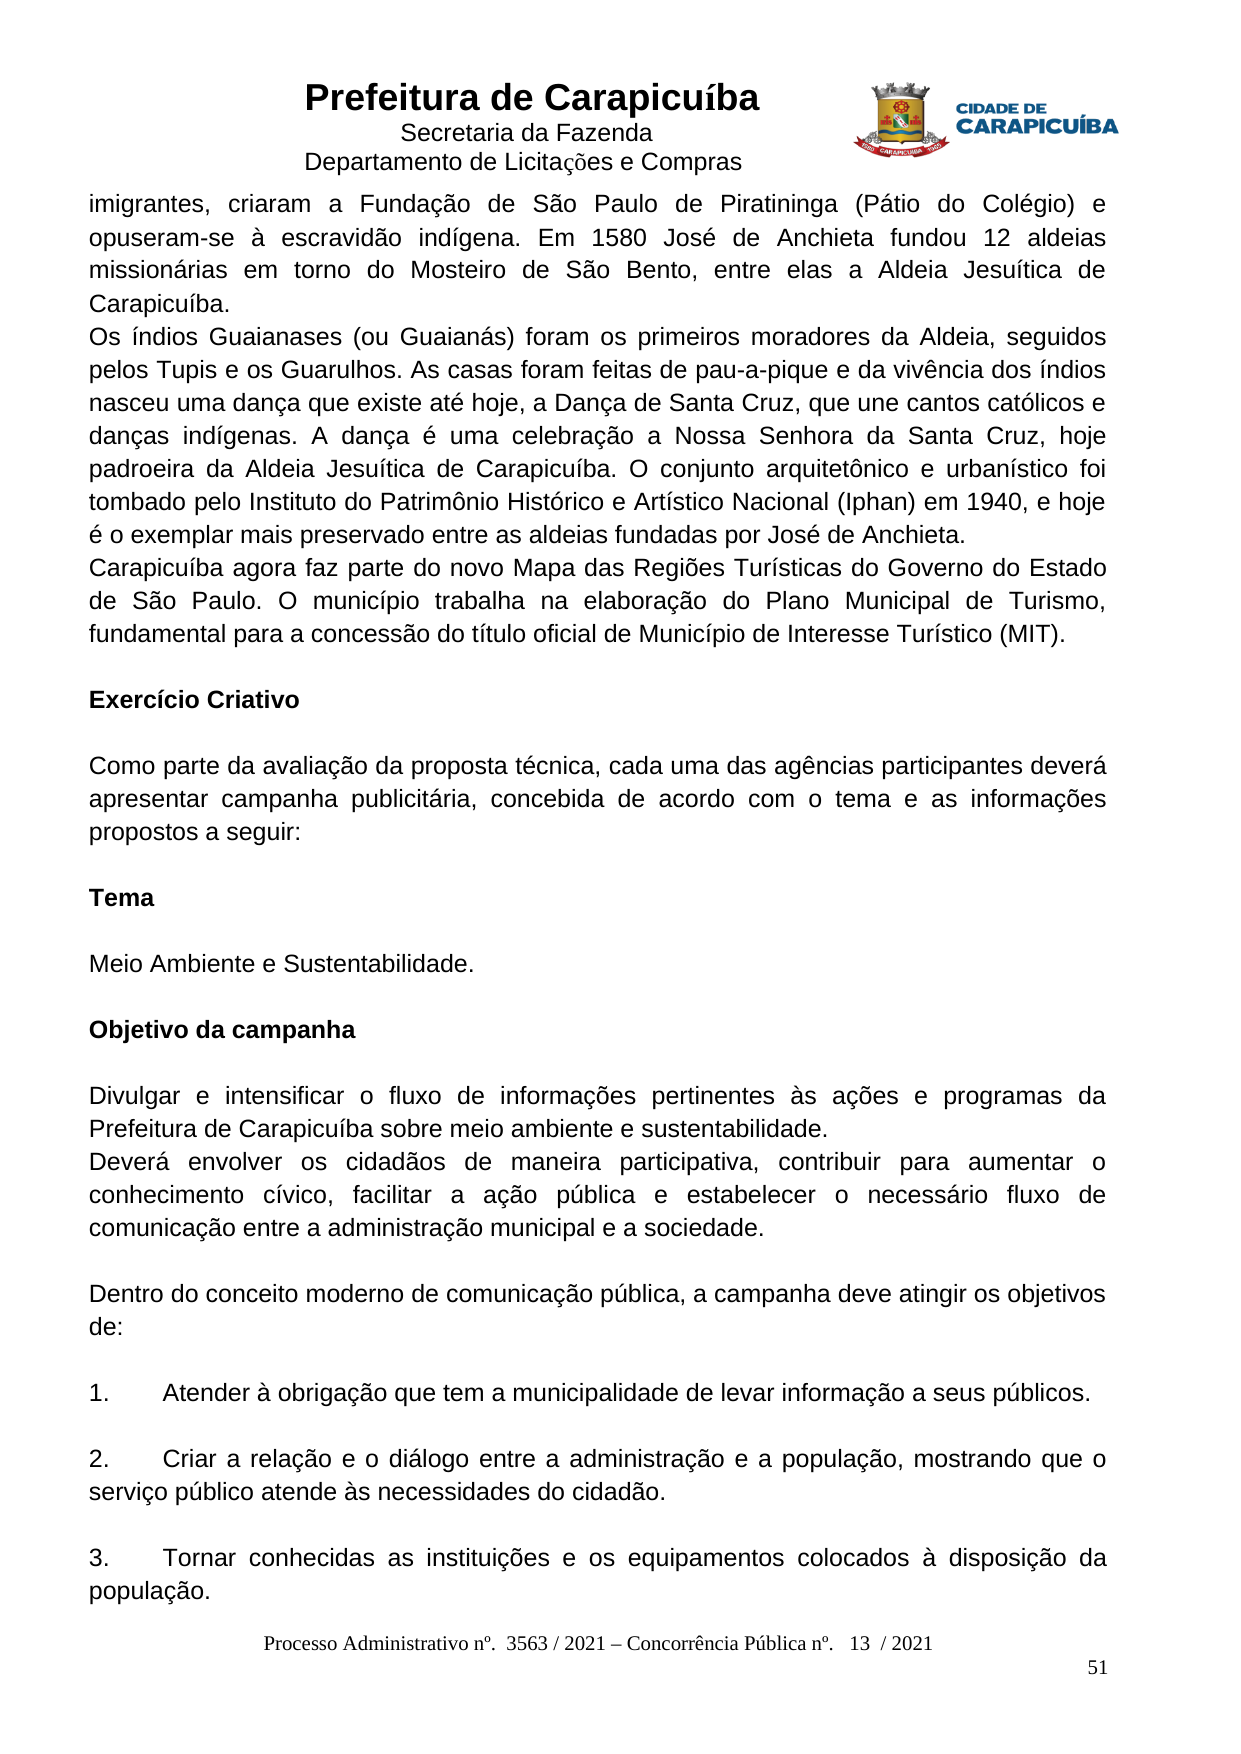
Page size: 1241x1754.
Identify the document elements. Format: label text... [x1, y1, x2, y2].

picture [853, 62, 1123, 183]
text 2. Criar a relação e o diálogo entre a administração e a população, mostrando que o serviço público atende às necessidades do cidadão. [89, 1444, 1108, 1506]
text imigrantes, criaram a Fundação de São Paulo de Piratininga (Pátio do Colégio) e opuseram-se à escravidão indígena. Em 1580 José de Anchieta fundou 12 aldeias missionárias em torno do Mosteiro de São Bento, entre elas a Aldeia Jesuítica de Carapicuíba. [89, 189, 1108, 317]
text Exercício Criativo [89, 685, 1108, 713]
text Carapicuíba agora faz parte do novo Mapa das Regiões Turísticas do Governo do Estado de São Paulo. O município trabalha na elaboração do Plano Municipal de Turismo, fundamental para a concessão do título oficial de Município de Interesse Turístico (MIT). [89, 553, 1108, 647]
text Deverá envolver os cidadãos de maneira participativa, contribuir para aumentar o conhecimento cívico, facilitar a ação pública e estabelecer o necessário fluxo de comunicação entre a administração municipal e a sociedade. [89, 1147, 1108, 1242]
text Tema [89, 883, 1108, 912]
text Os índios Guaianases (ou Guaianás) foram os primeiros moradores da Aldeia, seguidos pelos Tupis e os Guarulhos. As casas foram feitas de pau-a-pique e da vivência dos índios nasceu uma dança que existe até hoje, a Dança de Santa Cruz, que une cantos católicos e danças indígenas. A dança é uma celebração a Nossa Senhora da Santa Cruz, hoje padroeira da Aldeia Jesuítica de Carapicuíba. O conjunto arquitetônico e urbanístico foi tombado pelo Instituto do Patrimônio Histórico e Artístico Nacional (Iphan) em 1940, e hoje é o exemplar mais preservado entre as aldeias fundadas por José de Anchieta. [89, 322, 1108, 548]
text 3. Tornar conhecidas as instituições e os equipamentos colocados à disposição da população. [89, 1543, 1108, 1605]
text Divulgar e intensificar o fluxo de informações pertinentes às ações e programas da Prefeitura de Carapicuíba sobre meio ambiente e sustentabilidade. [89, 1081, 1108, 1143]
text Meio Ambiente e Sustentabilidade. [89, 949, 1108, 978]
text 1. Atender à obrigação que tem a municipalidade de levar informação a seus públicos. [89, 1378, 1108, 1407]
text Como parte da avaliação da proposta técnica, cada uma das agências participantes deverá apresentar campanha publicitária, concebida de acordo com o tema e as informações propostos a seguir: [89, 751, 1108, 846]
text Dentro do conceito moderno de comunicação pública, a campanha deve atingir os objetivos de: [89, 1279, 1108, 1341]
text Objetivo da campanha [89, 1015, 1108, 1044]
